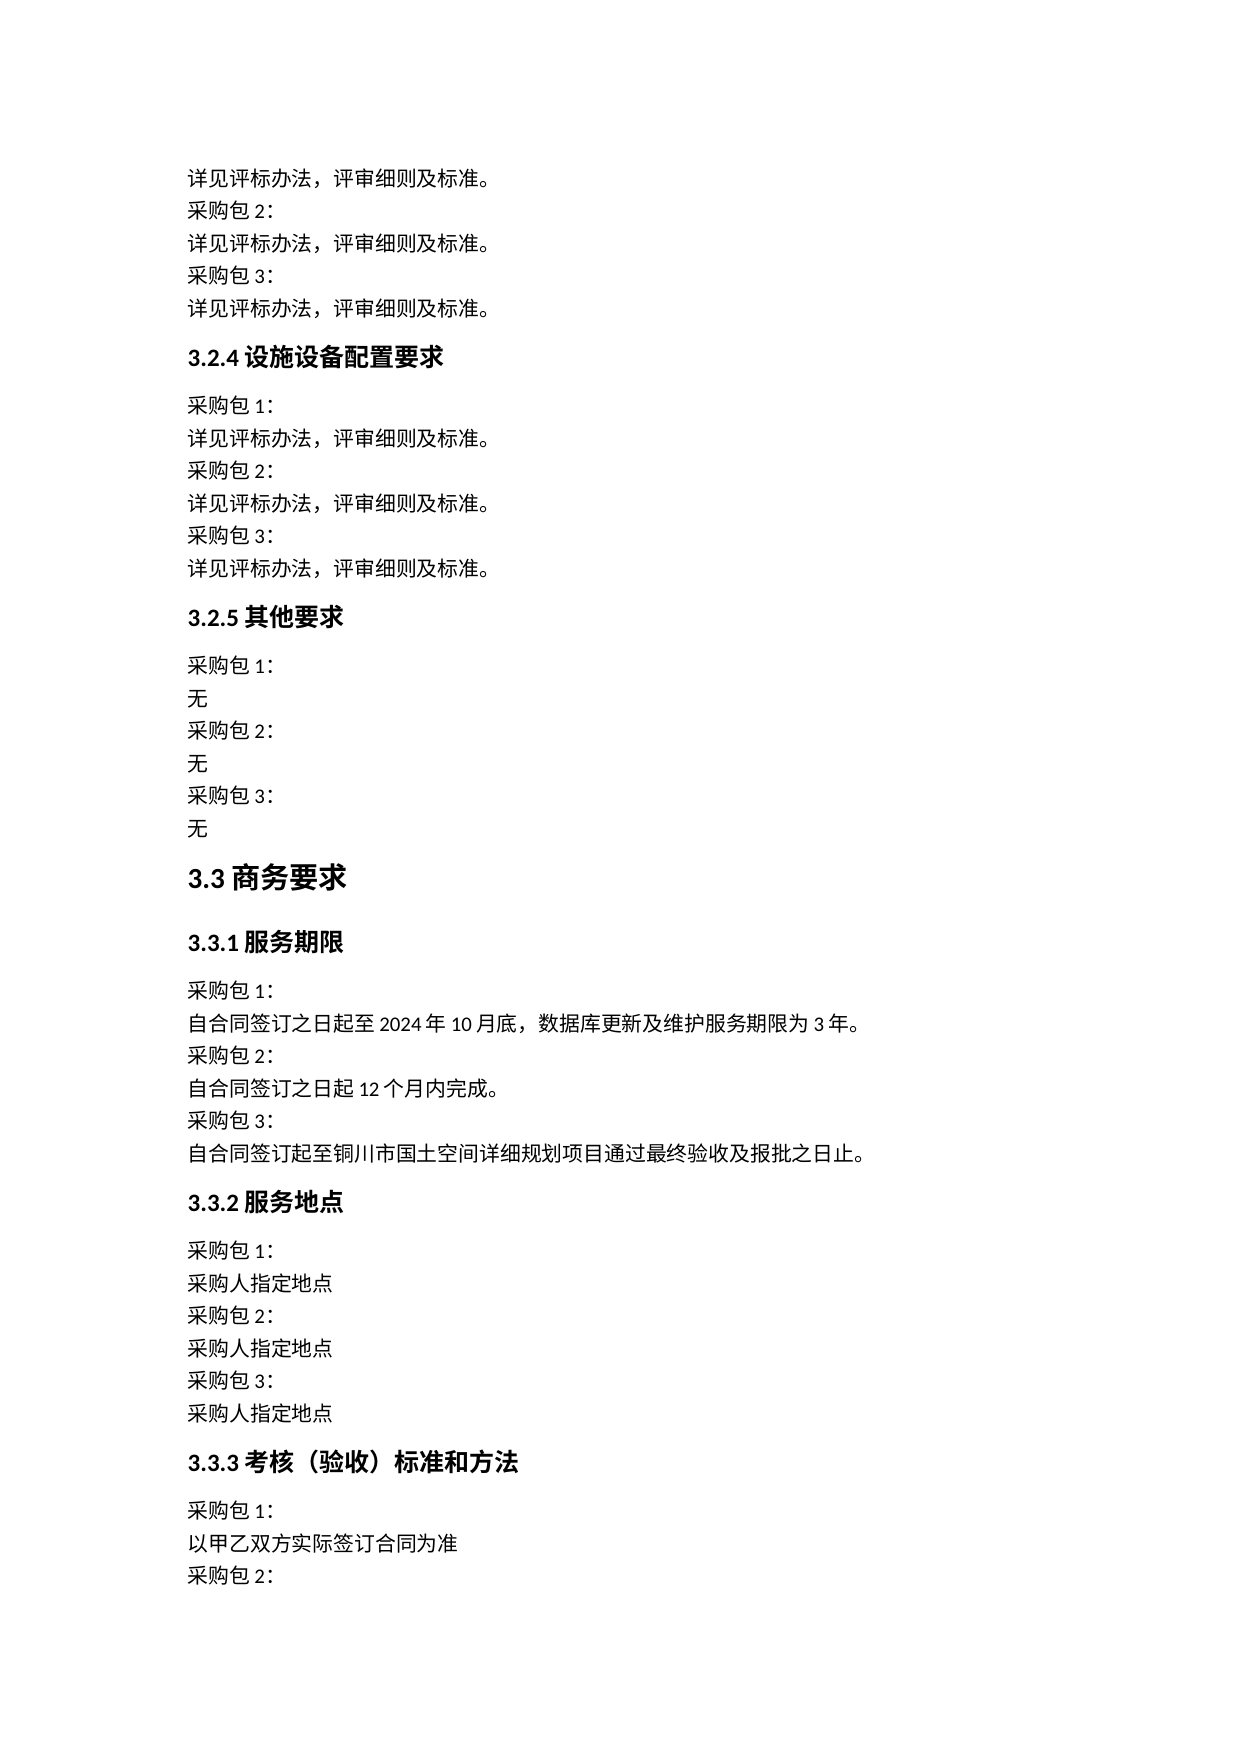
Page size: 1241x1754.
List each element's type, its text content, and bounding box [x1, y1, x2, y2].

text 3.2.5其他要求 [187, 584, 1053, 649]
text 采购包2： [187, 194, 1053, 227]
text 采购包2： [187, 714, 1053, 747]
text 采购包2： [187, 1299, 1053, 1332]
text 详见评标办法，评审细则及标准。 [187, 487, 1053, 519]
text 3.3商务要求 [187, 844, 1053, 909]
text 无 [187, 682, 1053, 714]
text 详见评标办法，评审细则及标准。 [187, 227, 1053, 259]
text 采购包1： [187, 649, 1053, 682]
text 3.2.4设施设备配置要求 [187, 324, 1053, 389]
text 采购人指定地点 [187, 1332, 1053, 1364]
text 采购包3： [187, 519, 1053, 552]
text 采购人指定地点 [187, 1397, 1053, 1429]
text 采购包1： [187, 1494, 1053, 1527]
text 自合同签订之日起至2024年10月底，数据库更新及维护服务期限为3年。 [187, 1007, 1053, 1039]
text 采购包2： [187, 1559, 1053, 1592]
text 3.3.2服务地点 [187, 1169, 1053, 1234]
text 详见评标办法，评审细则及标准。 [187, 292, 1053, 324]
text 以甲乙双方实际签订合同为准 [187, 1527, 1053, 1559]
text 采购包1： [187, 389, 1053, 422]
text 无 [187, 747, 1053, 779]
text 采购包3： [187, 779, 1053, 812]
text 无 [187, 812, 1053, 844]
text 自合同签订起至铜川市国土空间详细规划项目通过最终验收及报批之日止。 [187, 1137, 1053, 1169]
text 详见评标办法，评审细则及标准。 [187, 162, 1053, 194]
text 采购包3： [187, 1364, 1053, 1397]
text 采购包1： [187, 974, 1053, 1007]
text 采购包2： [187, 1039, 1053, 1072]
text 详见评标办法，评审细则及标准。 [187, 422, 1053, 454]
text 采购包3： [187, 259, 1053, 292]
text 详见评标办法，评审细则及标准。 [187, 552, 1053, 584]
text 采购包3： [187, 1104, 1053, 1137]
text 采购人指定地点 [187, 1267, 1053, 1299]
text 自合同签订之日起12个月内完成。 [187, 1072, 1053, 1104]
text 采购包2： [187, 454, 1053, 487]
text 3.3.3考核（验收）标准和方法 [187, 1429, 1053, 1494]
text 3.3.1服务期限 [187, 909, 1053, 974]
text 采购包1： [187, 1234, 1053, 1267]
